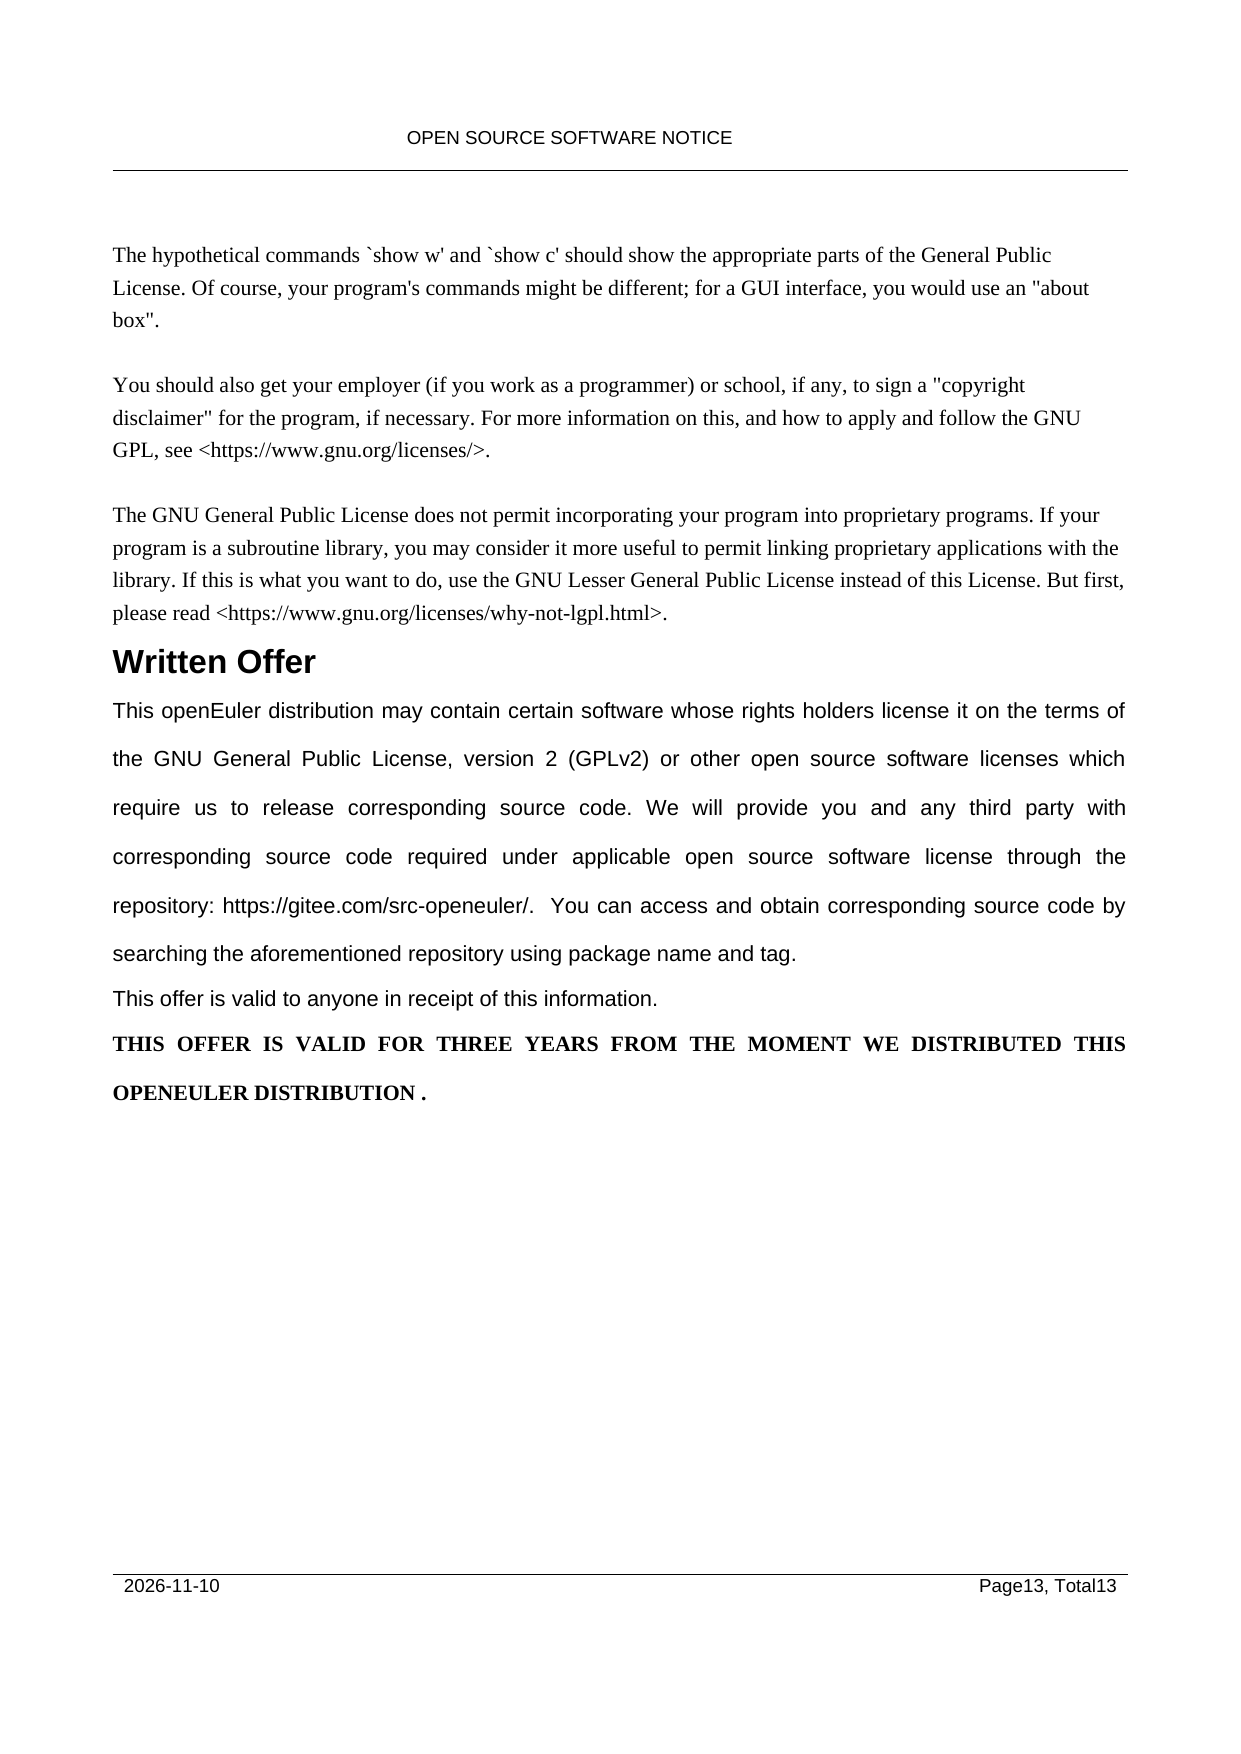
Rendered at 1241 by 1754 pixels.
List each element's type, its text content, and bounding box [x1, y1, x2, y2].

text THIS OFFER IS VALID FOR THREE YEARS FROM THE MOMENT WE DISTRIBUTED THIS OPENEULER DISTRIBUTION . [112, 1028, 1128, 1109]
text This openEuler distribution may contain certain software whose rights holders license it on the terms of the GNU General Public License, version 2 (GPLv2) or other open source software licenses which require us to release corresponding source code. We will provide you and any third party with corresponding source code required under applicable open source software license through the repository: https://gitee.com/src-openeuler/. You can access and obtain corresponding source code by searching the aforementioned repository using package name and tag. [112, 694, 1128, 970]
text This offer is valid to anyone in receipt of this information. [112, 983, 1128, 1015]
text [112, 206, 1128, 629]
text Written Offer [112, 629, 1128, 694]
